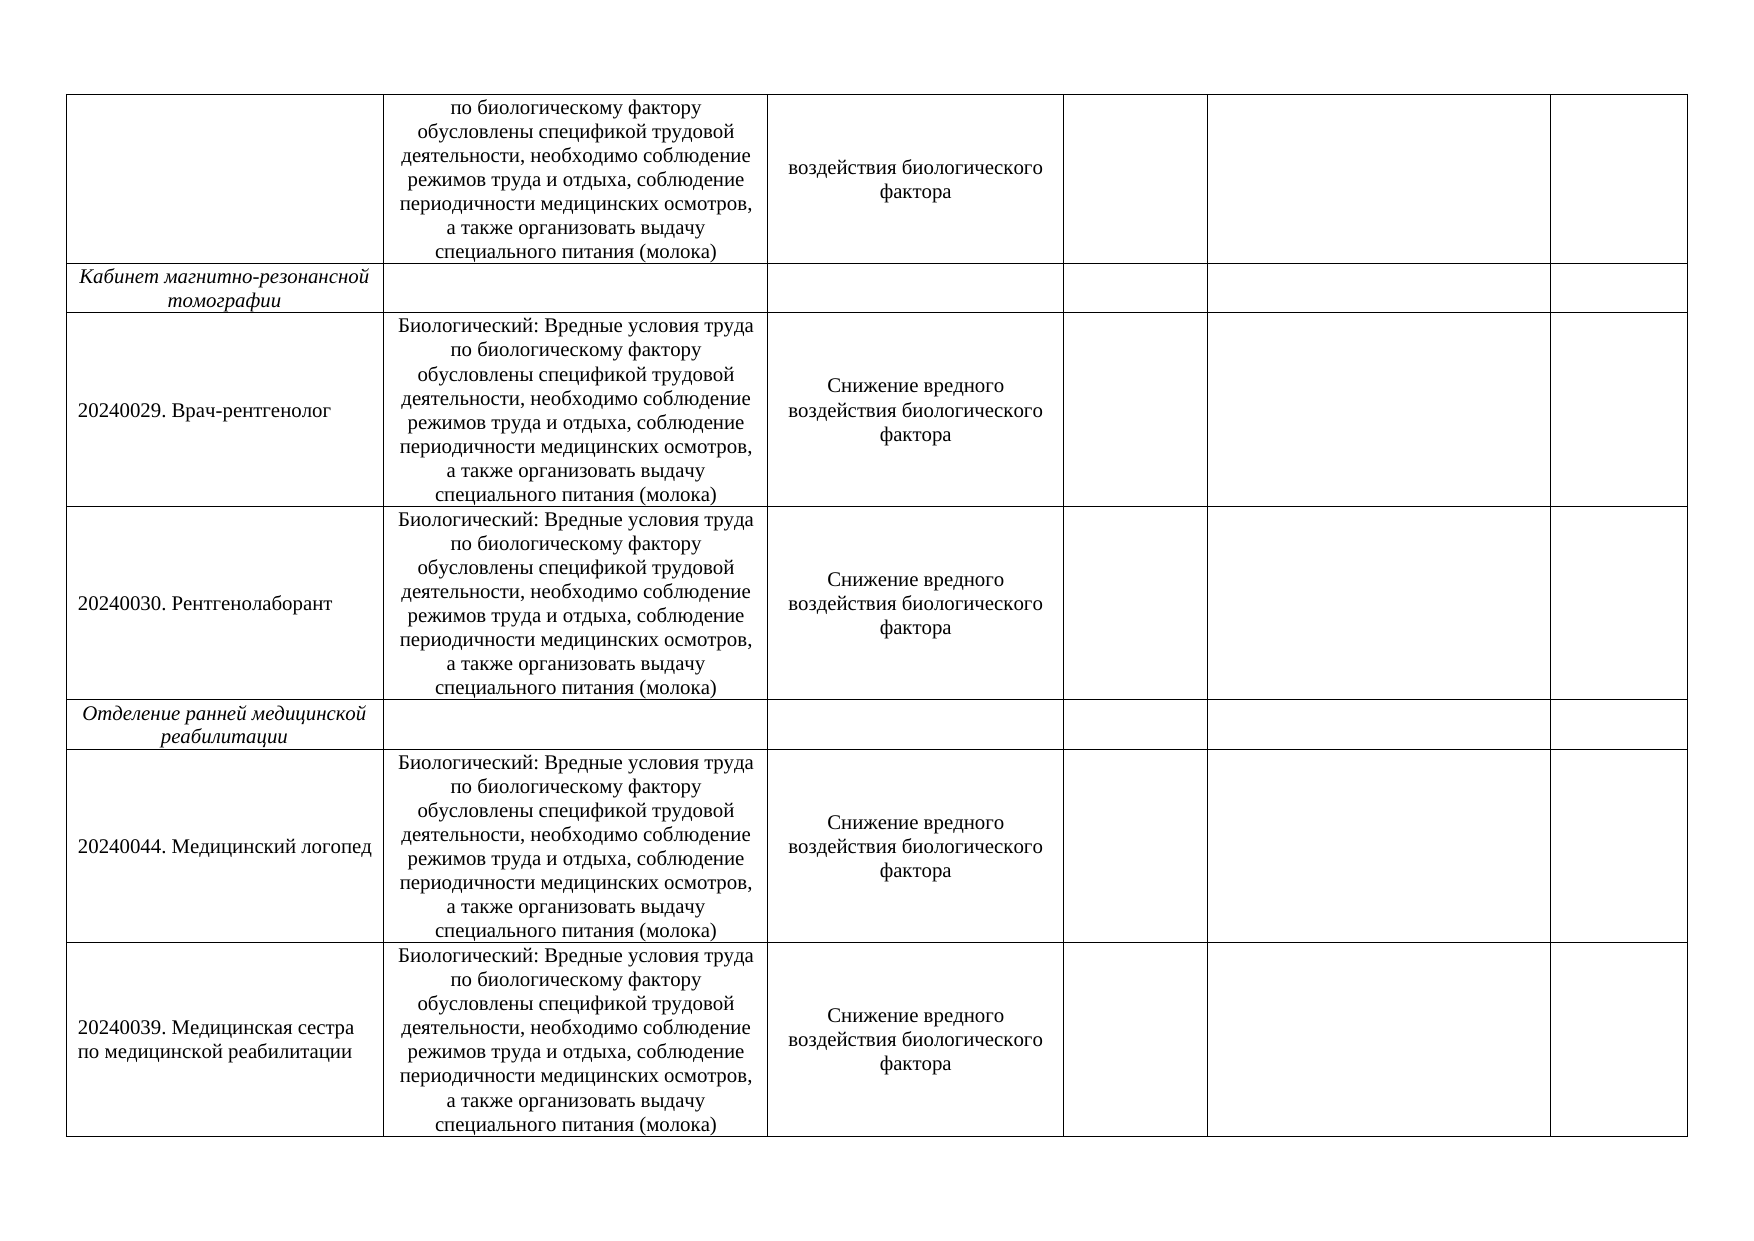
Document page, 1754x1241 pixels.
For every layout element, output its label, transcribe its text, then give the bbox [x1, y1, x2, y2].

table_cell [768, 700, 1063, 748]
table_cell Снижение вредного воздействия биологического фактора [768, 750, 1063, 942]
table_cell [1208, 507, 1550, 699]
table_cell [1064, 95, 1207, 263]
table_cell [1551, 264, 1687, 312]
table_cell [1064, 264, 1207, 312]
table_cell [384, 943, 767, 1136]
table_cell Снижение вредного воздействия биологического фактора [768, 313, 1063, 506]
table_cell Кабинет магнитно-резонансной томографии [67, 264, 383, 312]
table_cell [1551, 700, 1687, 748]
table_cell 20240039. Медицинская сестра по медицинской реабилитации [67, 943, 383, 1136]
table_cell [1208, 943, 1550, 1136]
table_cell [768, 95, 1063, 263]
table_cell [1064, 700, 1207, 748]
table_cell [1064, 507, 1207, 699]
table_cell [1208, 750, 1550, 942]
table_cell [384, 264, 767, 312]
table_cell 20240044. Медицинский логопед [67, 750, 383, 942]
table_cell [1551, 95, 1687, 263]
table_cell [768, 264, 1063, 312]
table_cell [1064, 313, 1207, 506]
table_cell [384, 700, 767, 748]
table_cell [768, 943, 1063, 1136]
table_cell Отделение ранней медицинской реабилитации [67, 700, 383, 748]
table_cell [1551, 313, 1687, 506]
table_cell 20240029. Врач-рентгенолог [67, 313, 383, 506]
table_cell [1208, 313, 1550, 506]
table_cell [1208, 95, 1550, 263]
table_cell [67, 95, 383, 263]
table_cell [384, 95, 767, 263]
table_cell [1208, 700, 1550, 748]
table_cell [1064, 943, 1207, 1136]
table_cell [1551, 943, 1687, 1136]
table_cell [1064, 750, 1207, 942]
table_cell Снижение вредного воздействия биологического фактора [768, 507, 1063, 699]
table_cell [1208, 264, 1550, 312]
table_cell 20240030. Рентгенолаборант [67, 507, 383, 699]
table_cell [1551, 507, 1687, 699]
table_cell [1551, 750, 1687, 942]
